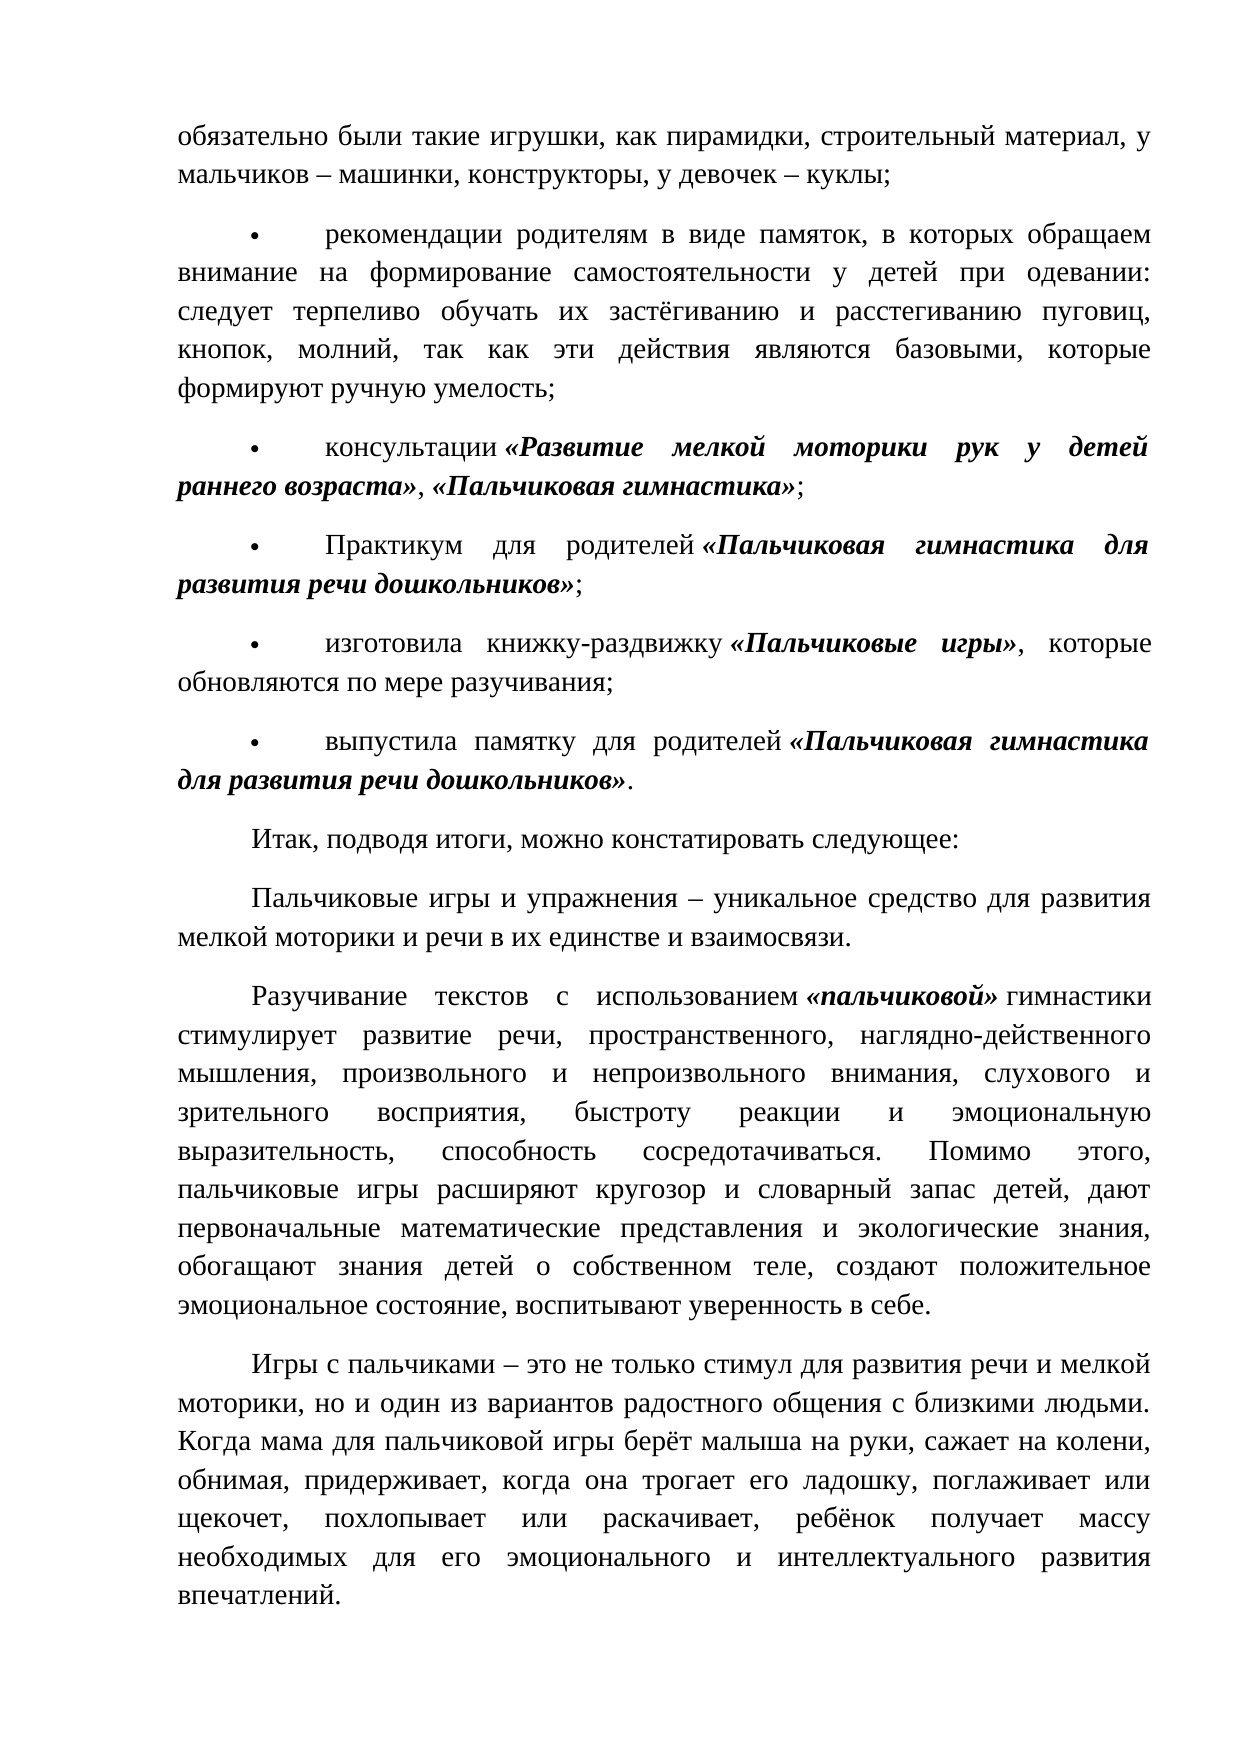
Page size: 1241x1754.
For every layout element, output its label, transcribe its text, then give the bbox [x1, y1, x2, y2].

text Итак, подводя итоги, можно констатировать следующее: [177, 821, 1152, 855]
list рекомендации родителям в виде памяток, в которых обращаем внимание на формирование самостоятельности у детей при одевании: следует терпеливо обучать их застёгиванию и расстегиванию пуговиц, кнопок, молний, так как эти действия являются базовыми, которые формируют ручную умелость; [177, 216, 1152, 404]
list выпустила памятку для родителей «Пальчиковая гимнастика для развития речи дошкольников». [177, 723, 1152, 795]
list консультации «Развитие мелкой моторики рук у детей раннего возраста», «Пальчиковая гимнастика»; [177, 429, 1152, 502]
text Игры с пальчиками – это не только стимул для развития речи и мелкой моторики, но и один из вариантов радостного общения с близкими людьми. Когда мама для пальчиковой игры берёт малыша на руки, сажает на колени, обнимая, придерживает, когда она трогает его ладошку, поглаживает или щекочет, похлопывает или раскачивает, ребёнок получает массу необходимых для его эмоционального и интеллектуального развития впечатлений. [177, 1346, 1152, 1611]
text Разучивание текстов с использованием «пальчиковой» гимнастики стимулирует развитие речи, пространственного, наглядно-действенного мышления, произвольного и непроизвольного внимания, слухового и зрительного восприятия, быстроту реакции и эмоциональную выразительность, способность сосредотачиваться. Помимо этого, пальчиковые игры расширяют кругозор и словарный запас детей, дают первоначальные математические представления и экологические знания, обогащают знания детей о собственном теле, создают положительное эмоциональное состояние, воспитывают уверенность в себе. [177, 978, 1152, 1320]
list изготовила книжку-раздвижку «Пальчиковые игры», которые обновляются по мере разучивания; [177, 625, 1152, 697]
text Пальчиковые игры и упражнения – уникальное средство для развития мелкой моторики и речи в их единстве и взаимосвязи. [177, 881, 1152, 953]
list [177, 118, 1152, 190]
list Практикум для родителей «Пальчиковая гимнастика для развития речи дошкольников»; [177, 527, 1152, 599]
